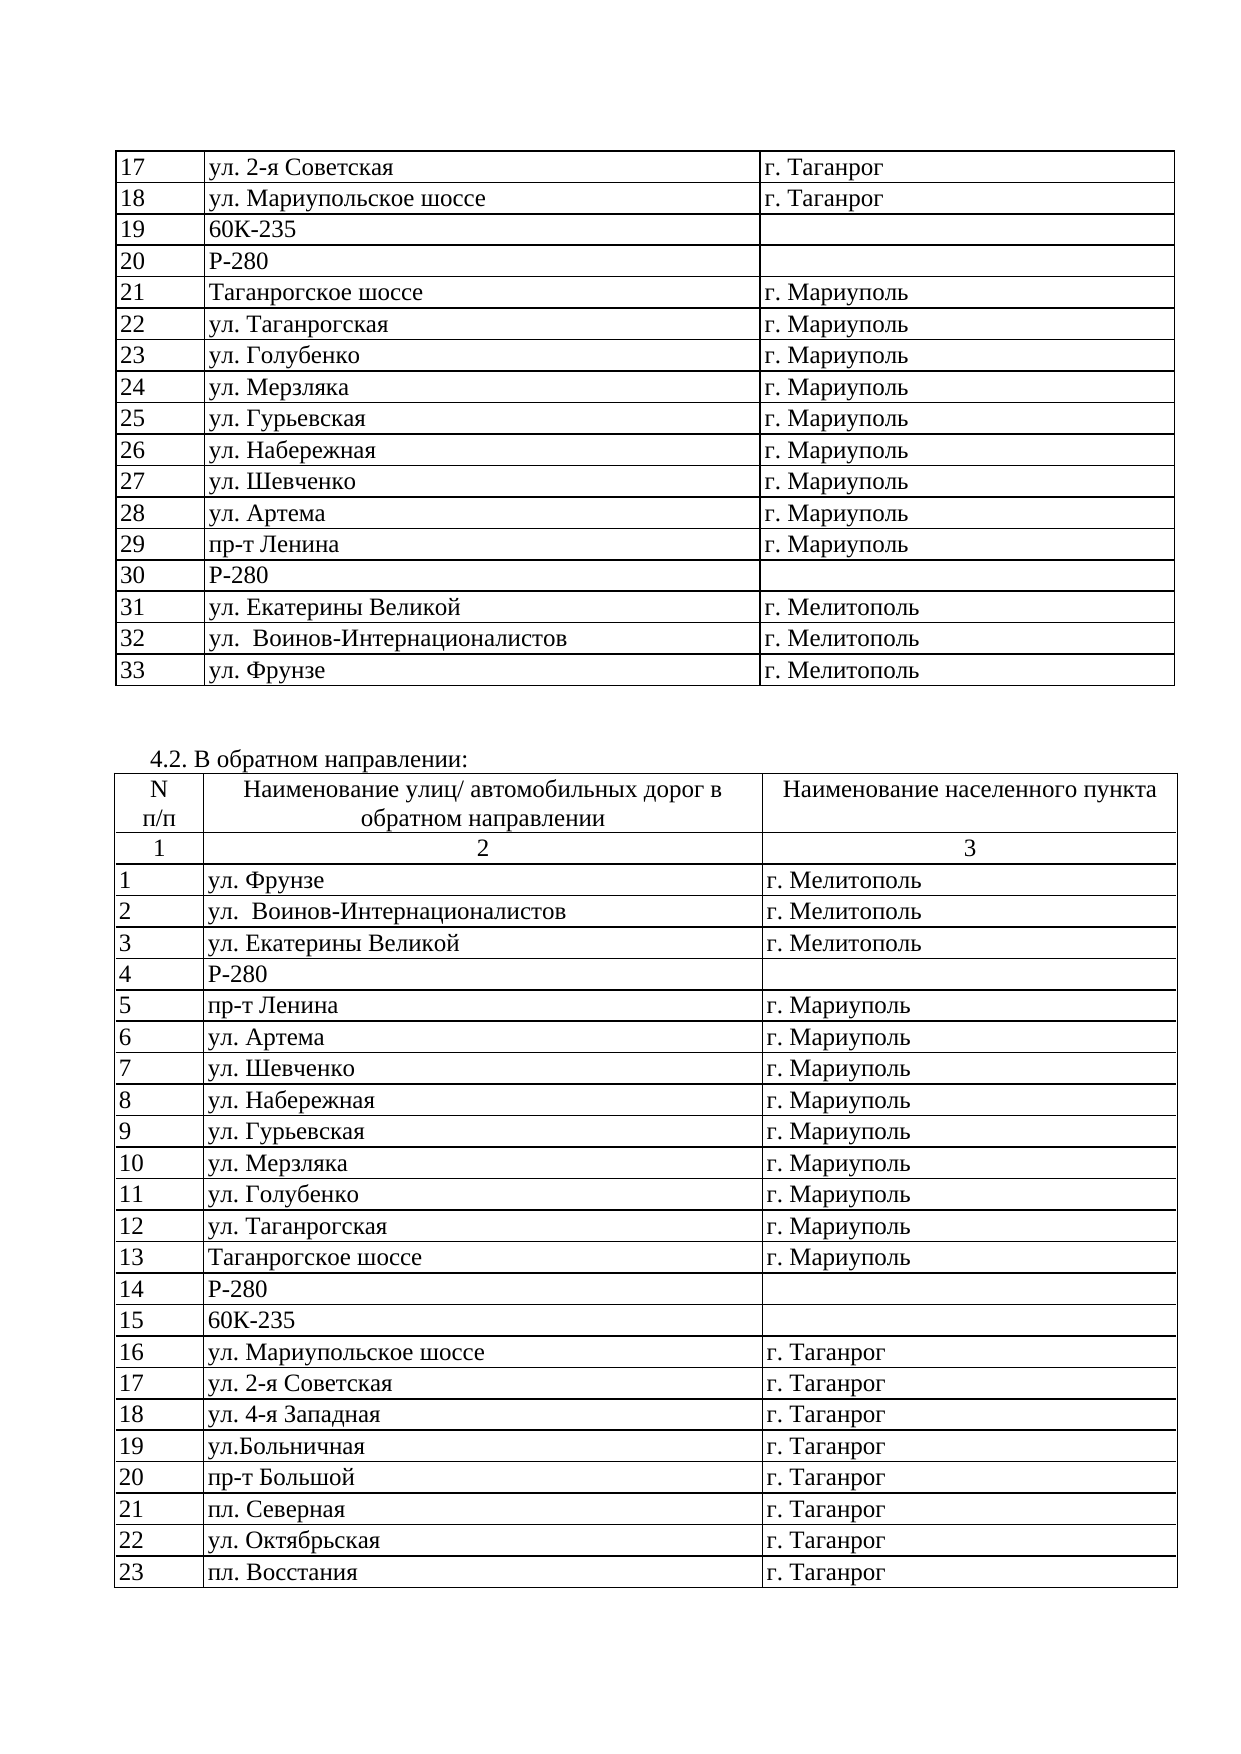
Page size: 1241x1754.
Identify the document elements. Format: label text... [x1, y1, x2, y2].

table_cell пл. Восстания [204, 1557, 762, 1587]
table_cell 3 [763, 832, 1177, 863]
table_cell 17 [117, 152, 204, 181]
table_cell г. Мариуполь [761, 403, 1174, 433]
table_cell 1 [115, 833, 203, 863]
table_cell г. Мариуполь [763, 1083, 1177, 1115]
table_cell 4 [115, 959, 203, 989]
table_cell 14 [115, 1273, 203, 1303]
table_cell ул. Екатерины Великой [204, 928, 762, 957]
table_cell 31 [117, 592, 204, 622]
table_cell 24 [117, 372, 204, 402]
table_cell 60К-235 [204, 1305, 762, 1335]
table_cell ул. Екатерины Великой [205, 592, 759, 622]
table_cell г. Мариуполь [761, 277, 1174, 307]
table_cell г. Мелитополь [763, 926, 1177, 957]
table_cell г. Таганрог [763, 1461, 1177, 1492]
table_cell г. Мариуполь [763, 1115, 1177, 1146]
table_header Наименование улиц/ автомобильных дорог в обратном направлении [204, 774, 762, 832]
table_cell г. Мариуполь [763, 1209, 1177, 1241]
table_cell 6 [115, 1021, 203, 1052]
table_cell ул. Мерзляка [205, 372, 759, 402]
table_cell 12 [115, 1210, 203, 1241]
table_cell г. Мариуполь [761, 372, 1174, 402]
table_cell ул. 2-я Советская [205, 152, 759, 181]
table_cell 22 [115, 1525, 203, 1555]
table_cell г. Таганрог [763, 1335, 1177, 1366]
text 4.2. В обратном направлении: [150, 744, 1090, 773]
table_cell г. Таганрог [763, 1524, 1177, 1555]
table_cell 17 [115, 1368, 203, 1398]
table_cell 3 [115, 927, 203, 957]
table_cell г. Мелитополь [761, 623, 1174, 653]
table_cell г. Мелитополь [763, 863, 1177, 894]
table_cell г. Мариуполь [761, 340, 1174, 370]
table_cell [761, 561, 1174, 590]
table_cell ул. Мариупольское шоссе [204, 1337, 762, 1366]
table_cell 7 [115, 1053, 203, 1083]
table_cell Таганрогское шоссе [204, 1242, 762, 1272]
table_cell 29 [117, 529, 204, 559]
table_cell 13 [115, 1242, 203, 1272]
table_cell ул. 4-я Западная [204, 1400, 762, 1429]
table_cell ул. Мариупольское шоссе [205, 183, 759, 213]
table_cell Р-280 [205, 246, 759, 276]
table_cell [763, 958, 1177, 989]
table_cell 32 [117, 623, 204, 653]
table_cell г. Мариуполь [761, 435, 1174, 464]
table_cell г. Мариуполь [763, 1178, 1177, 1209]
table_cell г. Мариуполь [763, 989, 1177, 1020]
table_cell 5 [115, 990, 203, 1020]
table_cell пр-т Ленина [204, 991, 762, 1020]
table_cell г. Таганрог [761, 152, 1174, 181]
table_cell г. Мариуполь [763, 1020, 1177, 1052]
table_cell 23 [115, 1556, 203, 1587]
table_cell 2 [204, 833, 762, 863]
table_cell Р-280 [205, 561, 759, 590]
table_cell 16 [115, 1336, 203, 1366]
table_cell Таганрогское шоссе [205, 277, 759, 307]
table_cell ул. Таганрогская [205, 309, 759, 339]
table_cell 10 [115, 1147, 203, 1178]
table_cell [761, 246, 1174, 276]
table_cell пр-т Ленина [205, 529, 759, 559]
table_cell ул. Октябрьская [204, 1525, 762, 1555]
table_cell ул. Артема [205, 498, 759, 527]
table_cell 20 [117, 246, 204, 276]
table_cell ул. 2-я Советская [204, 1368, 762, 1398]
table_cell 30 [117, 561, 204, 590]
table_cell 21 [115, 1493, 203, 1524]
table_cell ул. Гурьевская [205, 403, 759, 433]
table_cell 18 [115, 1399, 203, 1429]
table_cell 11 [115, 1179, 203, 1209]
table_cell 26 [117, 435, 204, 464]
table_cell ул. Воинов-Интернационалистов [205, 623, 759, 653]
table_cell 19 [117, 215, 204, 244]
table_cell 19 [115, 1430, 203, 1461]
table_cell г. Мелитополь [761, 655, 1174, 685]
table_cell ул. Голубенко [205, 340, 759, 370]
table_cell Р-280 [204, 959, 762, 989]
table_cell [763, 1272, 1177, 1303]
table_cell г. Таганрог [763, 1429, 1177, 1461]
table_cell 25 [117, 403, 204, 433]
table_cell ул. Набережная [204, 1085, 762, 1115]
table_cell г. Таганрог [763, 1492, 1177, 1524]
table_cell ул. Шевченко [204, 1053, 762, 1083]
table_cell г. Таганрог [763, 1366, 1177, 1398]
table_cell Р-280 [204, 1274, 762, 1303]
table_header Наименование населенного пункта [763, 774, 1177, 832]
table_cell г. Мелитополь [761, 592, 1174, 622]
table_cell 15 [115, 1305, 203, 1335]
table_cell г. Таганрог [763, 1398, 1177, 1429]
table_cell ул. Шевченко [205, 466, 759, 496]
table_cell г. Таганрог [761, 183, 1174, 213]
table_cell ул. Воинов-Интернационалистов [204, 896, 762, 926]
table_cell 27 [117, 466, 204, 496]
table_cell 1 [115, 864, 203, 894]
table_cell ул. Набережная [205, 435, 759, 464]
table_cell 21 [117, 277, 204, 307]
table_cell ул. Гурьевская [204, 1116, 762, 1146]
table_cell 23 [117, 340, 204, 370]
table_cell пл. Северная [204, 1494, 762, 1524]
table_cell ул. Фрунзе [205, 655, 759, 685]
table_cell ул. Таганрогская [204, 1211, 762, 1241]
table_cell 9 [115, 1116, 203, 1146]
table_cell 60К-235 [205, 215, 759, 244]
table_cell 8 [115, 1084, 203, 1115]
table_cell г. Мелитополь [763, 895, 1177, 926]
table_cell ул. Артема [204, 1022, 762, 1052]
table_cell ул. Голубенко [204, 1179, 762, 1209]
table_cell 20 [115, 1462, 203, 1492]
table_cell ул. Фрунзе [204, 865, 762, 894]
table_header N п/п [115, 774, 203, 832]
table_cell г. Таганрог [763, 1555, 1177, 1587]
table_cell г. Мариуполь [763, 1146, 1177, 1178]
table_cell 28 [117, 498, 204, 527]
table_cell г. Мариуполь [761, 466, 1174, 496]
table_cell г. Мариуполь [761, 529, 1174, 559]
table_cell г. Мариуполь [763, 1052, 1177, 1083]
table_cell [763, 1304, 1177, 1335]
table_cell 2 [115, 896, 203, 926]
table_cell 18 [117, 183, 204, 213]
table_cell [761, 215, 1174, 244]
table_cell 22 [117, 309, 204, 339]
table_cell г. Мариуполь [761, 498, 1174, 527]
table_cell пр-т Большой [204, 1462, 762, 1492]
table_cell г. Мариуполь [763, 1241, 1177, 1272]
table_cell 33 [117, 655, 204, 685]
table_cell ул. Мерзляка [204, 1148, 762, 1178]
table_cell г. Мариуполь [761, 309, 1174, 339]
table_cell ул.Больничная [204, 1431, 762, 1461]
